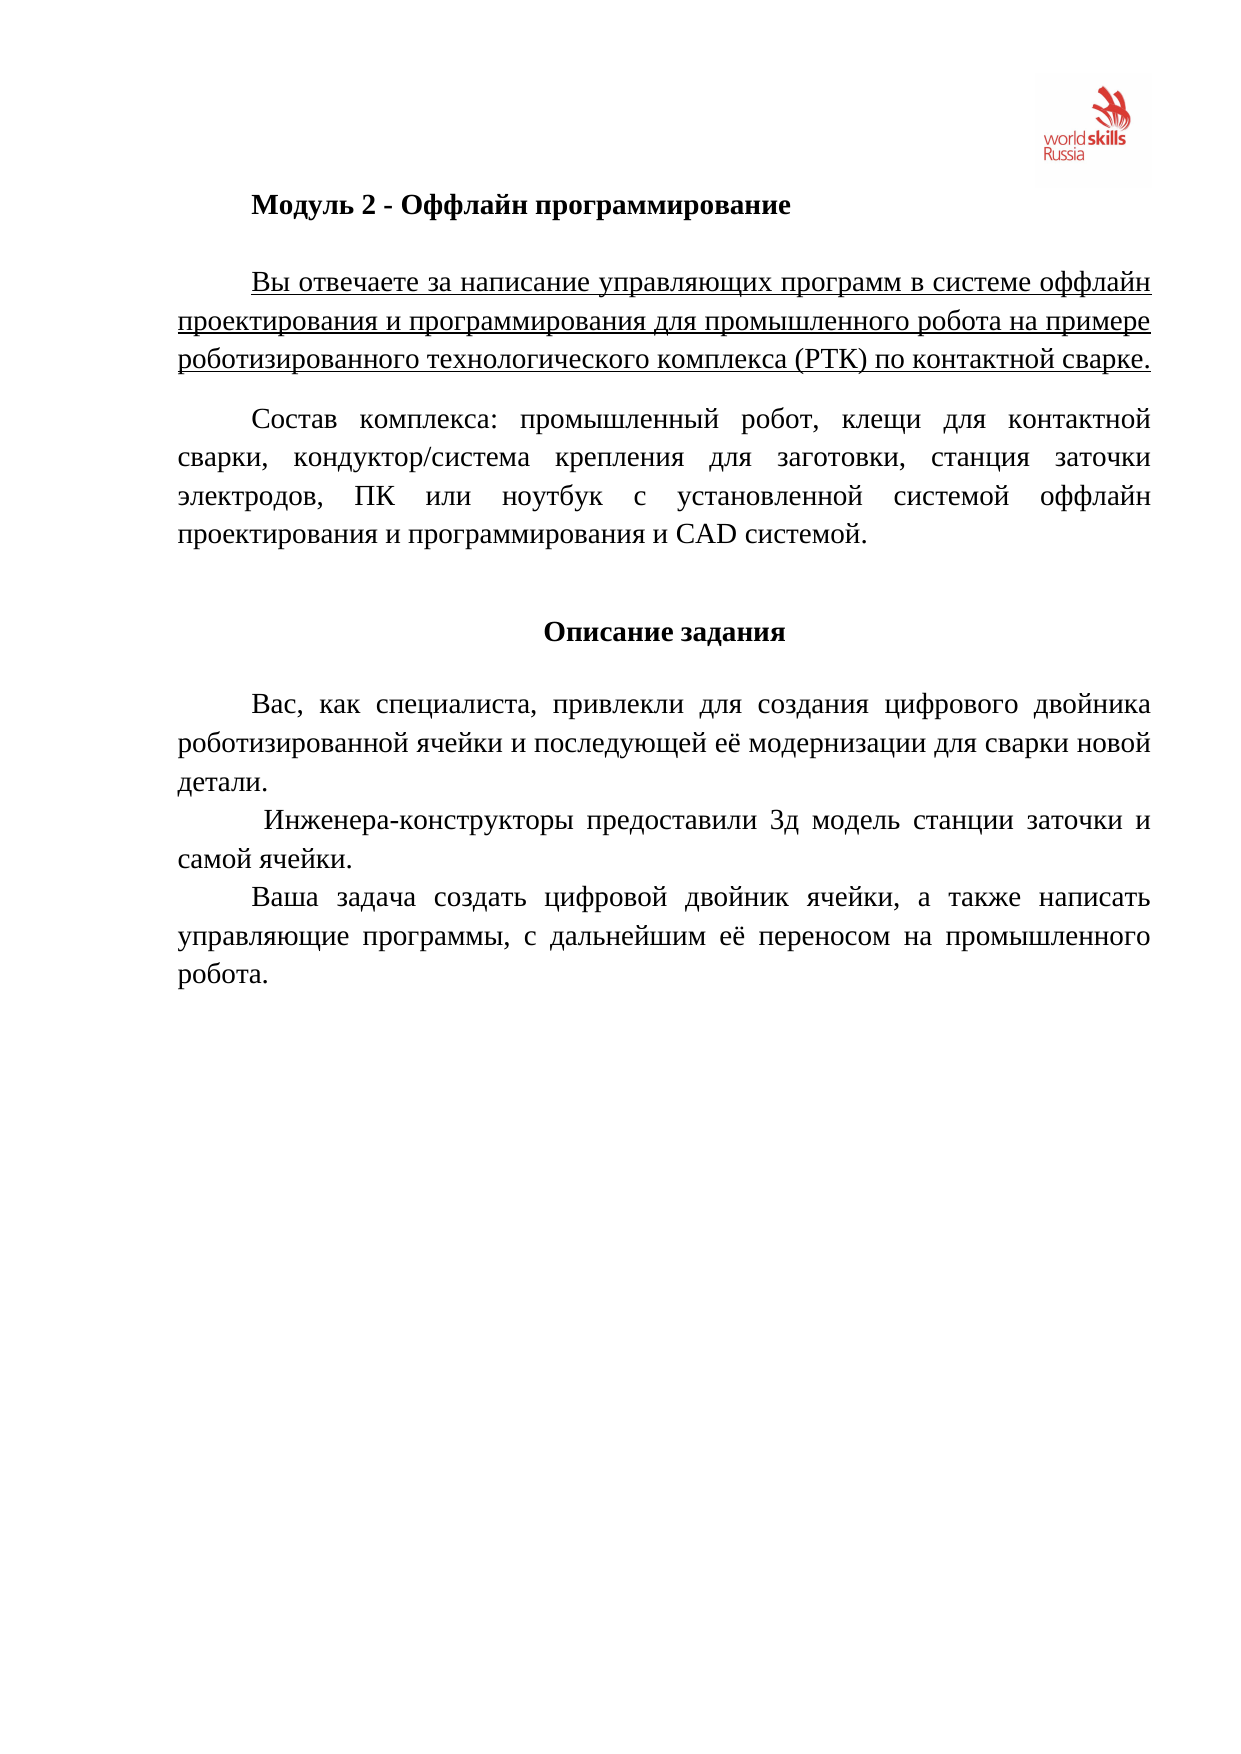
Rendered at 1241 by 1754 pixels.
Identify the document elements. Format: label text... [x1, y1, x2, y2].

text Описание задания [177, 614, 1152, 648]
text Ваша задача создать цифровой двойник ячейки, а также написать управляющие программы, с дальнейшим её переносом на промышленного робота. [177, 879, 1152, 990]
text Вас, как специалиста, привлекли для создания цифрового двойника роботизированной ячейки и последующей её модернизации для сварки новой детали. [177, 687, 1152, 797]
text Вы отвечаете за написание управляющих программ в системе оффлайн проектирования и программирования для промышленного робота на примере роботизированного технологического комплекса (РТК) по контактной сварке. [177, 264, 1152, 375]
text Инженера-конструкторы предоставили 3д модель станции заточки и самой ячейки. [177, 802, 1152, 874]
text Модуль 2 - Оффлайн программирование [177, 187, 1152, 221]
text Состав комплекса: промышленный робот, клещи для контактной сварки, кондуктор/система крепления для заготовки, станция заточки электродов, ПК или ноутбук с установленной системой оффлайн проектирования и программирования и CAD системой. [177, 401, 1152, 550]
picture [1034, 73, 1152, 188]
